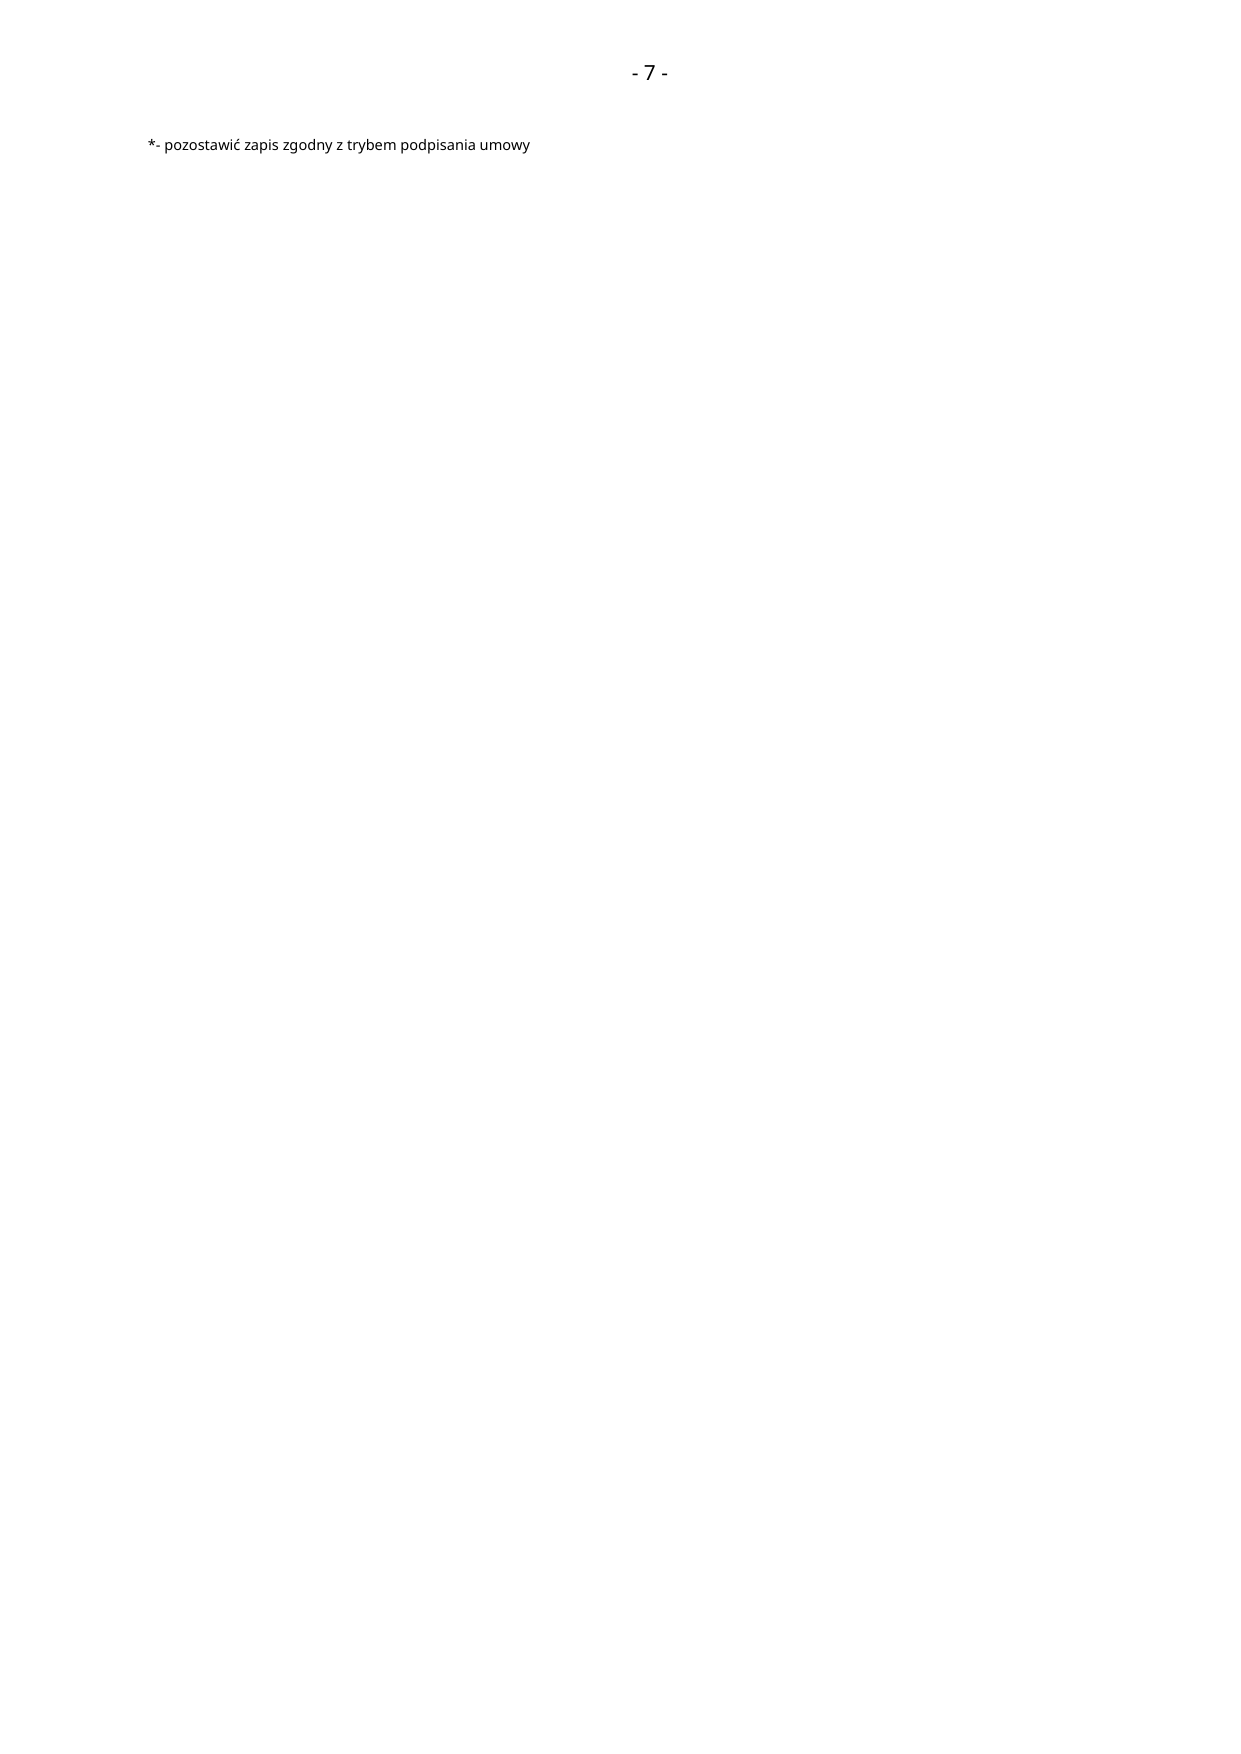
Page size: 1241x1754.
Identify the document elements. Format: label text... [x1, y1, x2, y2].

text *- pozostawić zapis zgodny z trybem podpisania umowy [148, 134, 1152, 154]
